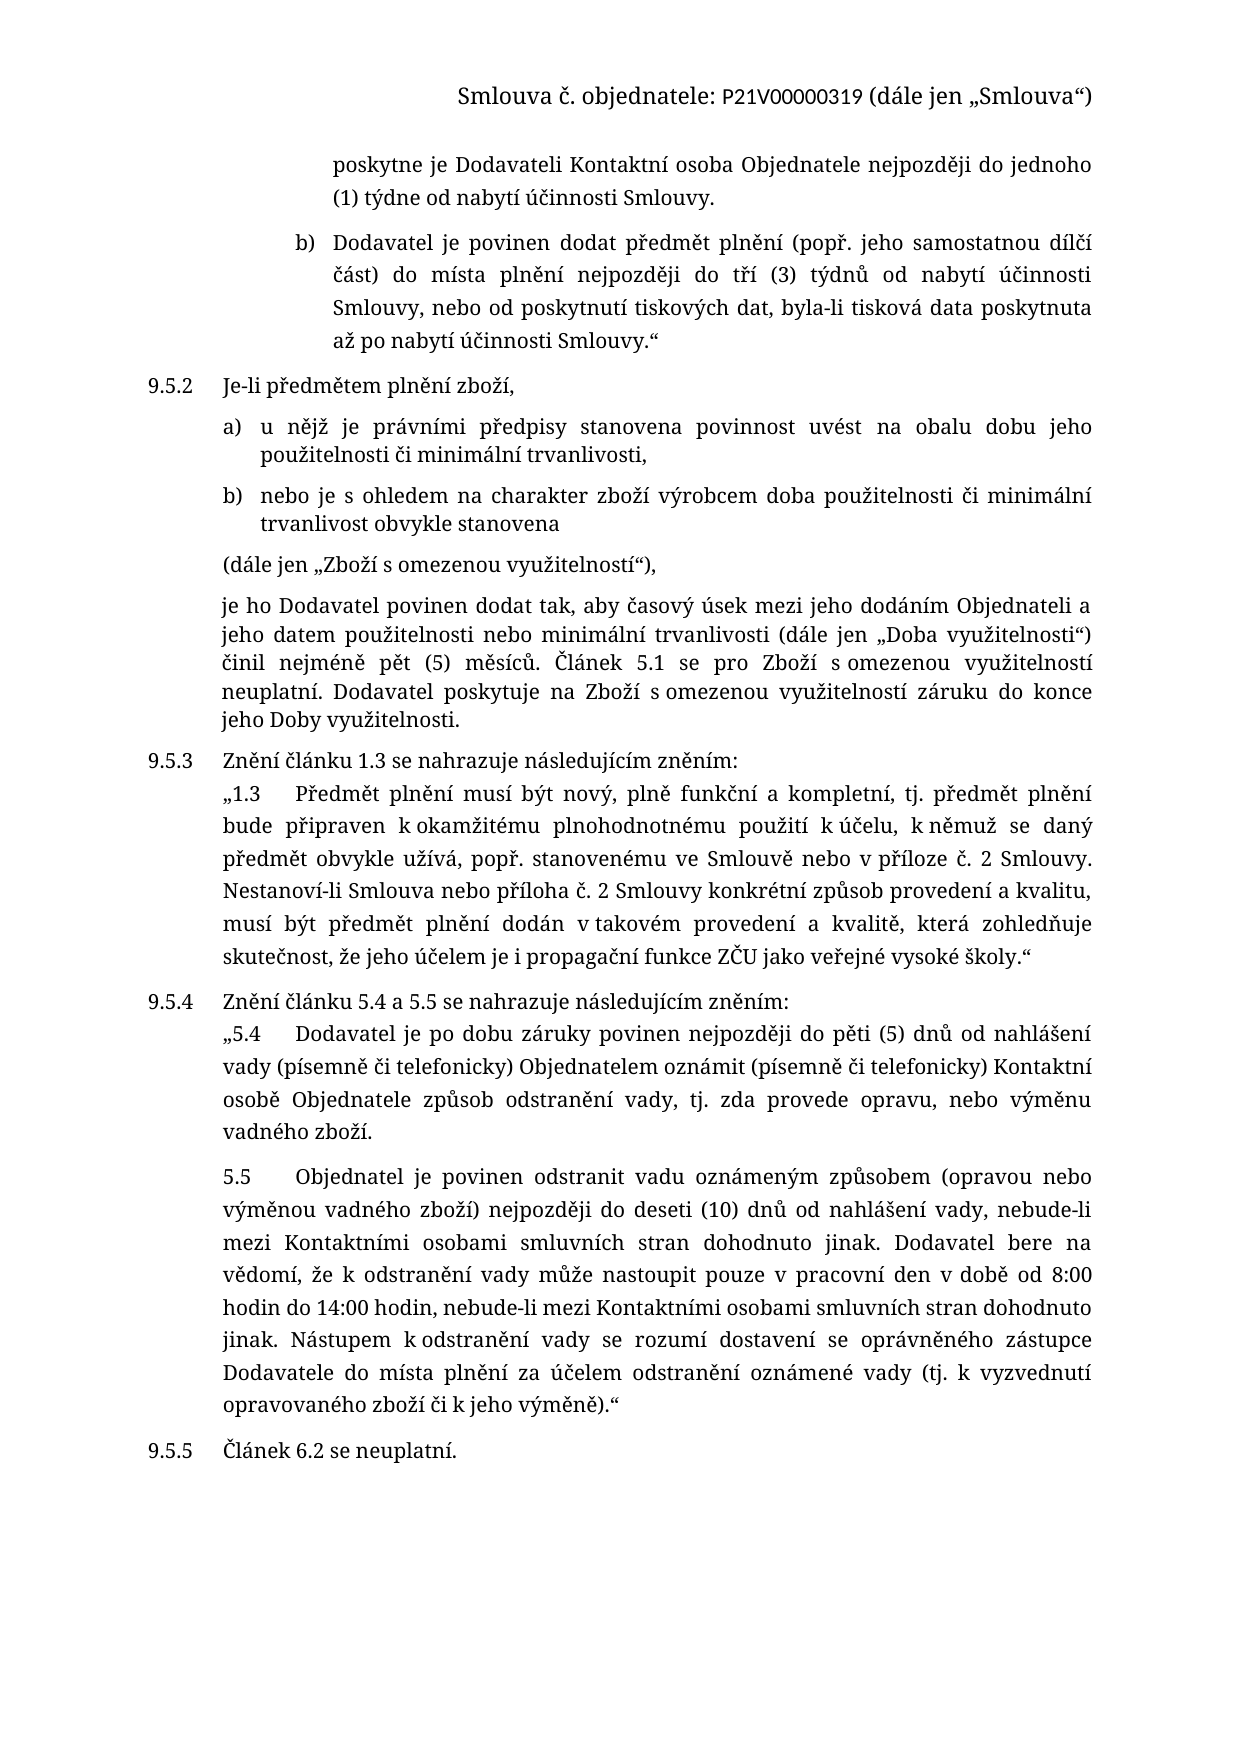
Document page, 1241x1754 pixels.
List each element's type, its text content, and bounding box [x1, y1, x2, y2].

list „1.3 Předmět plnění musí být nový, plně funkční a kompletní, tj. předmět plnění bude připraven k okamžitému plnohodnotnému použití k účelu, k němuž se daný předmět obvykle užívá, popř. stanovenému ve Smlouvě nebo v příloze č. 2 Smlouvy. Nestanoví-li Smlouva nebo příloha č. 2 Smlouvy konkrétní způsob provedení a kvalitu, musí být předmět plnění dodán v takovém provedení a kvalitě, která zohledňuje skutečnost, že jeho účelem je i propagační funkce ZČU jako veřejné vysoké školy.“ [223, 779, 1093, 970]
list nebo je s ohledem na charakter zboží výrobcem doba použitelnosti či minimální trvanlivost obvykle stanovena [223, 481, 1093, 538]
text je ho Dodavatel povinen dodat tak, aby časový úsek mezi jeho dodáním Objednateli a jeho datem použitelnosti nebo minimální trvanlivosti (dále jen „Doba využitelnosti“) činil nejméně pět (5) měsíců. Článek 5.1 se pro Zboží s omezenou využitelností neuplatní. Dodavatel poskytuje na Zboží s omezenou využitelností záruku do konce jeho Doby využitelnosti. [221, 591, 1093, 734]
text (dále jen „Zboží s omezenou využitelností“), [223, 551, 1093, 579]
list „5.4 Dodavatel je po dobu záruky povinen nejpozději do pěti (5) dnů od nahlášení vady (písemně či telefonicky) Objednatelem oznámit (písemně či telefonicky) Kontaktní osobě Objednatele způsob odstranění vady, tj. zda provede opravu, nebo výměnu vadného zboží. [223, 1019, 1093, 1146]
list Dodavatel je povinen dodat předmět plnění (popř. jeho samostatnou dílčí část) do místa plnění nejpozději do tří (3) týdnů od nabytí účinnosti Smlouvy, nebo od poskytnutí tiskových dat, byla-li tisková data poskytnuta až po nabytí účinnosti Smlouvy.“ [295, 228, 1093, 354]
list Článek 6.2 se neuplatní. [148, 1436, 1093, 1464]
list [295, 150, 1093, 211]
list Je-li předmětem plnění zboží, [148, 371, 1093, 399]
list Znění článku 1.3 se nahrazuje následujícím zněním: [148, 746, 1093, 774]
list u nějž je právními předpisy stanovena povinnost uvést na obalu dobu jeho použitelnosti či minimální trvanlivosti, [223, 412, 1093, 469]
list 5.5 Objednatel je povinen odstranit vadu oznámeným způsobem (opravou nebo výměnou vadného zboží) nejpozději do deseti (10) dnů od nahlášení vady, nebude-li mezi Kontaktními osobami smluvních stran dohodnuto jinak. Dodavatel bere na vědomí, že k odstranění vady může nastoupit pouze v pracovní den v době od 8:00 hodin do 14:00 hodin, nebude-li mezi Kontaktními osobami smluvních stran dohodnuto jinak. Nástupem k odstranění vady se rozumí dostavení se oprávněného zástupce Dodavatele do místa plnění za účelem odstranění oznámené vady (tj. k vyzvednutí opravovaného zboží či k jeho výměně).“ [223, 1162, 1093, 1419]
list Znění článku 5.4 a 5.5 se nahrazuje následujícím zněním: [148, 987, 1093, 1015]
